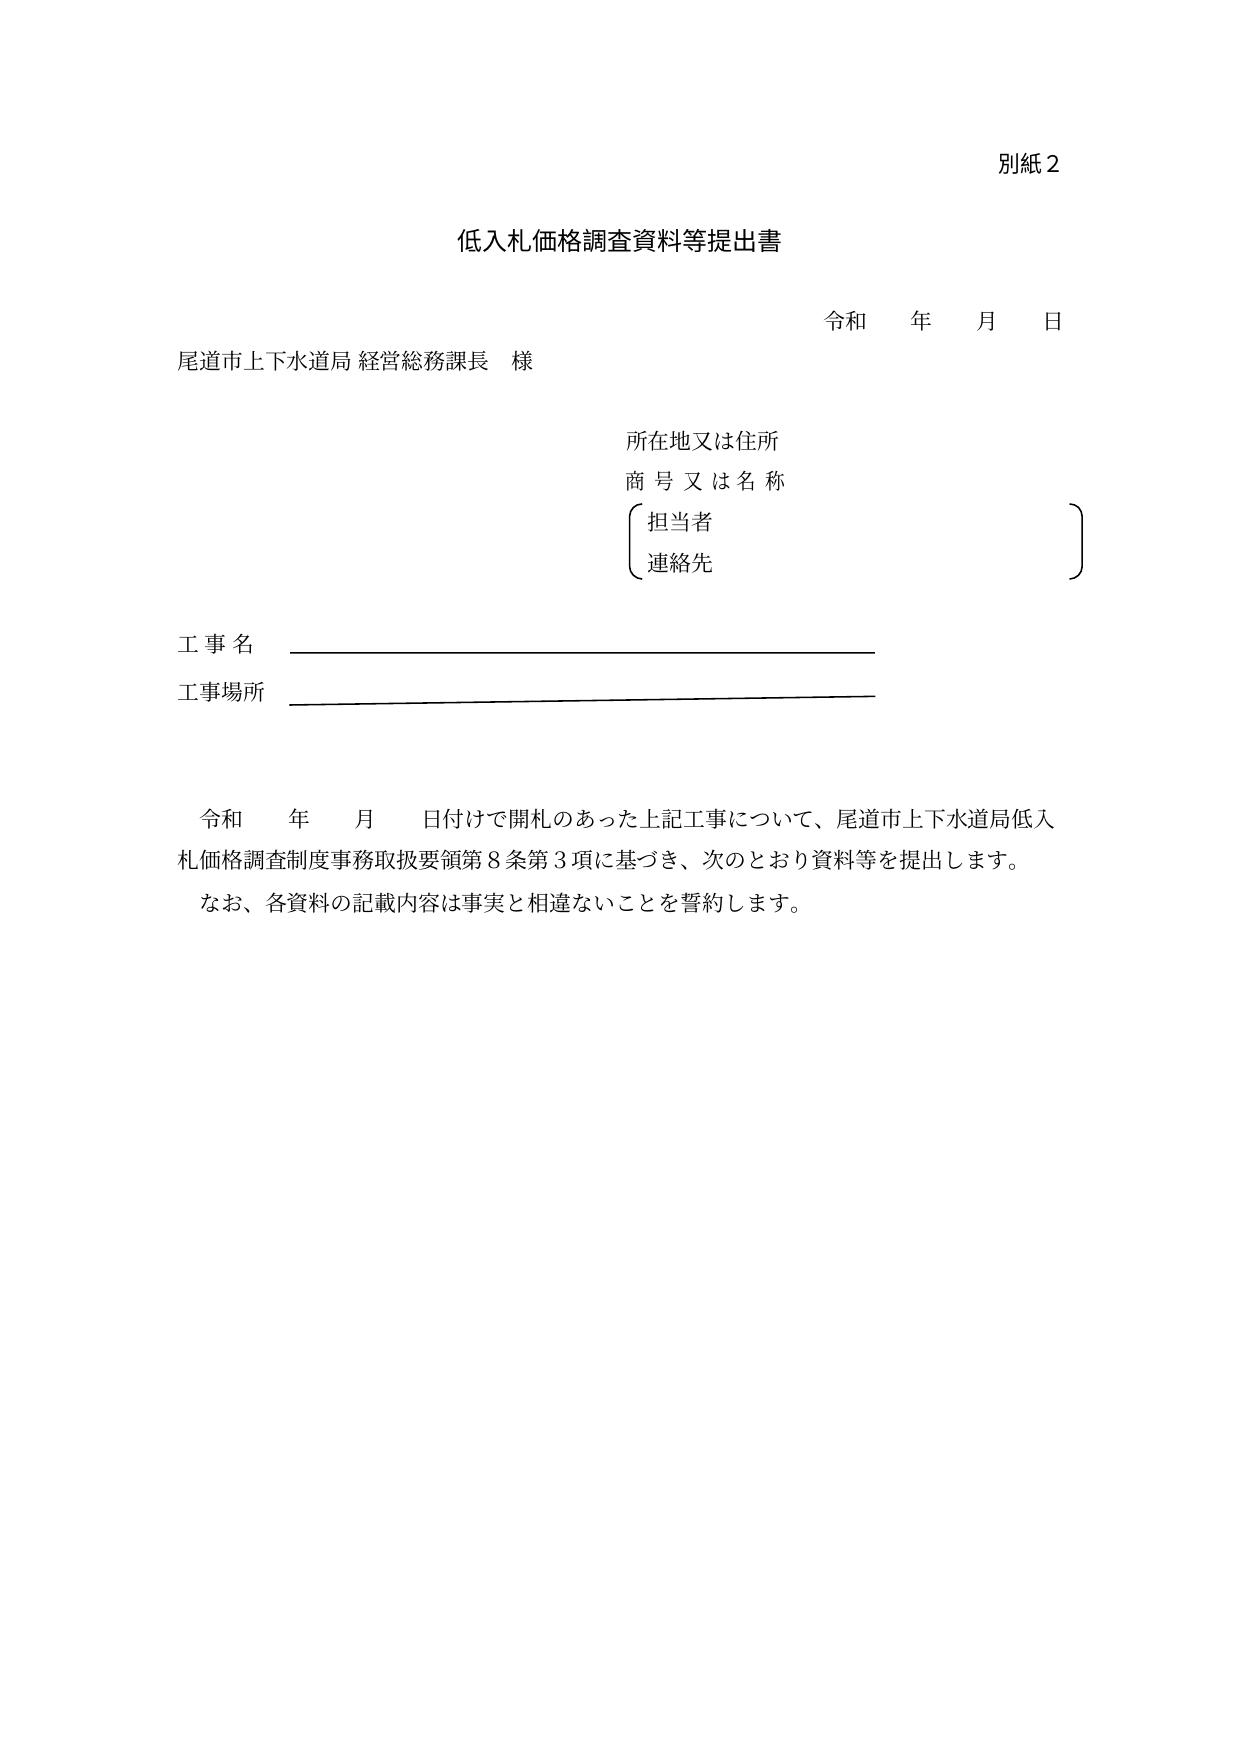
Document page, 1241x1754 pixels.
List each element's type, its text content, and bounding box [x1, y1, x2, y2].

text 尾道市上下水道局 経営総務課長 様 [177, 344, 1109, 376]
text 工 事 名工事場所 [177, 628, 266, 706]
text 所在地又は住所 [624, 424, 781, 455]
text 令和 年 月 日付けで開札のあった上記工事について、尾道市上下水道局低入札価格調査制度事務取扱要領第８条第３項に基づき、次のとおり資料等を提出します。 [177, 802, 1064, 874]
text 担当者連絡先 [647, 505, 713, 577]
text 別紙２ [167, 148, 1063, 179]
text なお、各資料の記載内容は事実と相違ないことを誓約します。 [199, 886, 1109, 917]
text 低入札価格調査資料等提出書 [458, 224, 1109, 258]
text 令和 年 月 日 [167, 304, 1063, 336]
text 商号又は 名称 [626, 464, 1109, 498]
